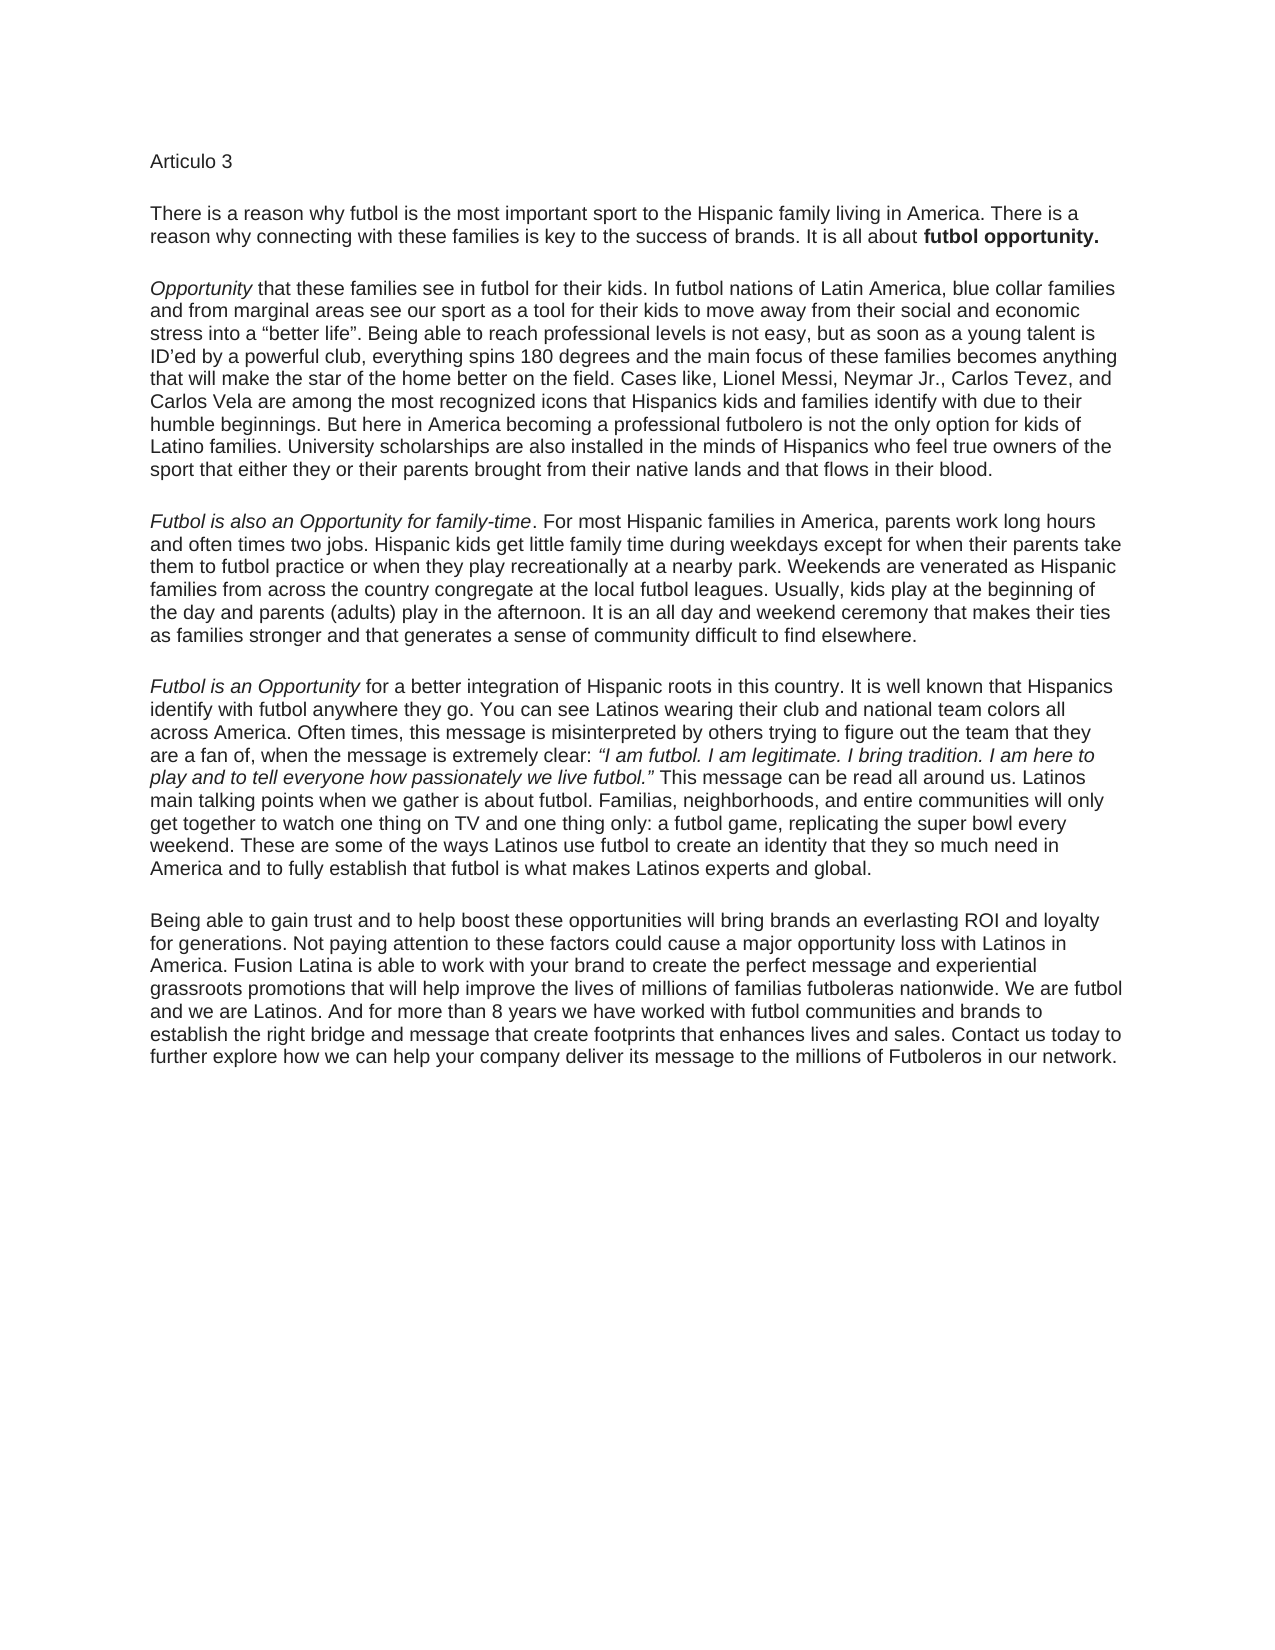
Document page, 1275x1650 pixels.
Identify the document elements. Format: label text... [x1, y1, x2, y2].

text There is a reason why futbol is the most important sport to the Hispanic family living in America. There is a reason why connecting with these families is key to the success of brands. It is all about futbol opportunity. [150, 202, 1125, 247]
text Articulo 3 [150, 150, 1125, 173]
text Opportunity that these families see in futbol for their kids. In futbol nations of Latin America, blue collar families and from marginal areas see our sport as a tool for their kids to move away from their social and economic stress into a “better life”. Being able to reach professional levels is not easy, but as soon as a young talent is ID’ed by a powerful club, everything spins 180 degrees and the main focus of these families becomes anything that will make the star of the home better on the field. Cases like, Lionel Messi, Neymar Jr., Carlos Tevez, and Carlos Vela are among the most recognized icons that Hispanics kids and families identify with due to their humble beginnings. But here in America becoming a professional futbolero is not the only option for kids of Latino families. University scholarships are also installed in the minds of Hispanics who feel true owners of the sport that either they or their parents brought from their native lands and that flows in their blood. [150, 276, 1125, 481]
text Being able to gain trust and to help boost these opportunities will bring brands an everlasting ROI and loyalty for generations. Not paying attention to these factors could cause a major opportunity loss with Latinos in America. Fusion Latina is able to work with your brand to create the perfect message and experiential grassroots promotions that will help improve the lives of millions of familias futboleras nationwide. We are futbol and we are Latinos. And for more than 8 years we have worked with futbol communities and brands to establish the right bridge and message that create footprints that enhances lives and sales. Contact us today to further explore how we can help your company deliver its message to the millions of Futboleros in our network. [150, 909, 1125, 1068]
text Futbol is also an Opportunity for family-time. For most Hispanic families in America, parents work long hours and often times two jobs. Hispanic kids get little family time during weekdays except for when their parents take them to futbol practice or when they play recreationally at a nearby park. Weekends are venerated as Hispanic families from across the country congregate at the local futbol leagues. Usually, kids play at the beginning of the day and parents (adults) play in the afternoon. It is an all day and weekend ceremony that makes their ties as families stronger and that generates a sense of community difficult to find elsewhere. [150, 510, 1125, 646]
text Futbol is an Opportunity for a better integration of Hispanic roots in this country. It is well known that Hispanics identify with futbol anywhere they go. You can see Latinos wearing their club and national team colors all across America. Often times, this message is misinterpreted by others trying to figure out the team that they are a fan of, when the message is extremely clear: “I am futbol. I am legitimate. I bring tradition. I am here to play and to tell everyone how passionately we live futbol.” This message can be read all around us. Latinos main talking points when we gather is about futbol. Familias, neighborhoods, and entire communities will only get together to watch one thing on TV and one thing only: a futbol game, replicating the super bowl every weekend. These are some of the ways Latinos use futbol to create an identity that they so much need in America and to fully establish that futbol is what makes Latinos experts and global. [150, 675, 1125, 880]
